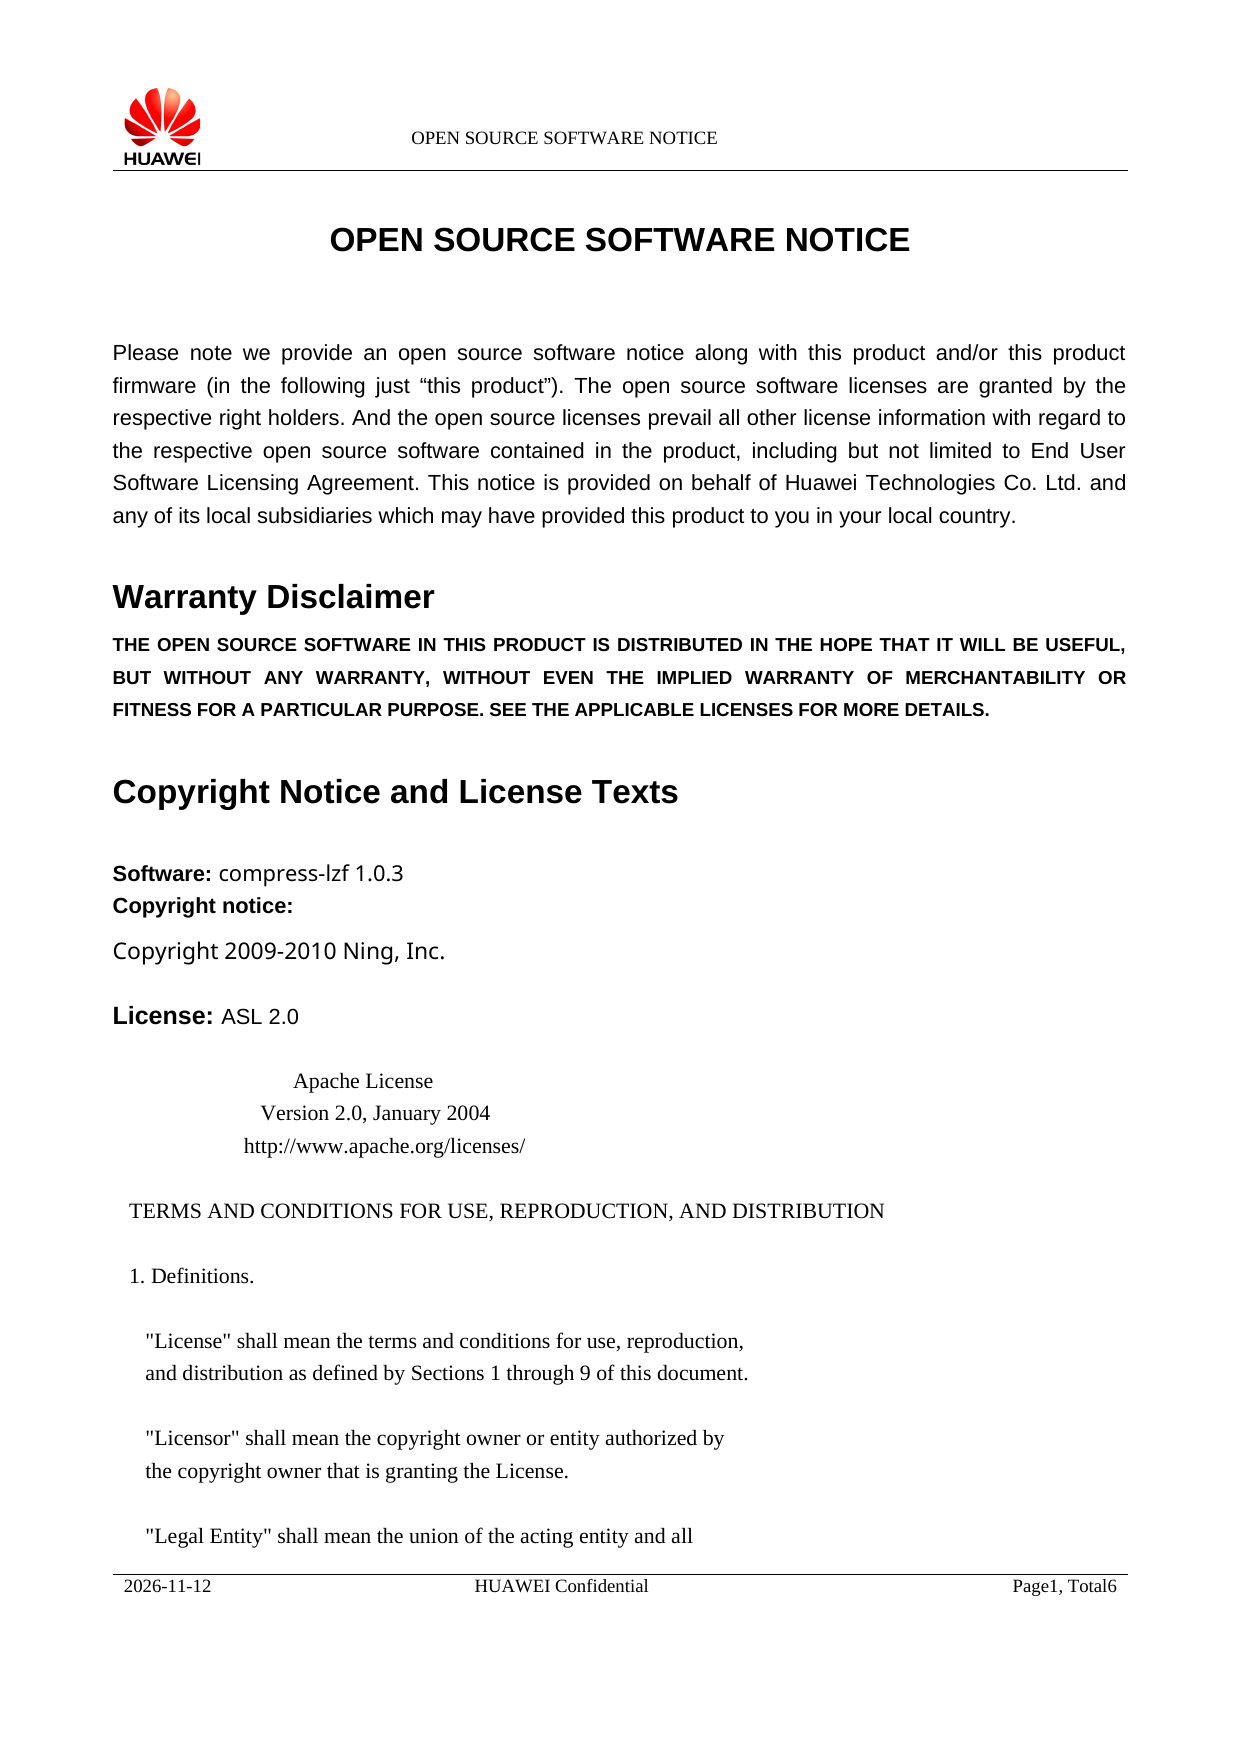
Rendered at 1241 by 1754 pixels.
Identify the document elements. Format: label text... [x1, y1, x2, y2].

text License: ASL 2.0 [112, 999, 1128, 1031]
picture [124, 88, 201, 165]
text Copyright 2009-2010 Ning, Inc. [112, 934, 1128, 999]
text The open source software in this product is distributed in the hope that it will be useful, but WITHOUT ANY WARRANTY, without even the implied warranty of MERCHANTABILITY or FITNESS FOR A PARTICULAR PURPOSE. See the applicable licenses for more details. [112, 629, 1128, 726]
title Software: compress-lzf 1.0.3 [112, 856, 1128, 889]
text Copyright notice: [112, 889, 1128, 921]
text Please note we provide an open source software notice along with this product and/or this product firmware (in the following just “this product”). The open source software licenses are granted by the respective right holders. And the open source licenses prevail all other license information with regard to the respective open source software contained in the product, including but not limited to End User Software Licensing Agreement. This notice is provided on behalf of Huawei Technologies Co. Ltd. and any of its local subsidiaries which may have provided this product to you in your local country. [112, 336, 1128, 531]
text Warranty Disclaimer [112, 564, 1128, 629]
text OPEN SOURCE SOFTWARE NOTICE [112, 206, 1128, 271]
text Copyright Notice and License Texts [112, 759, 1128, 824]
